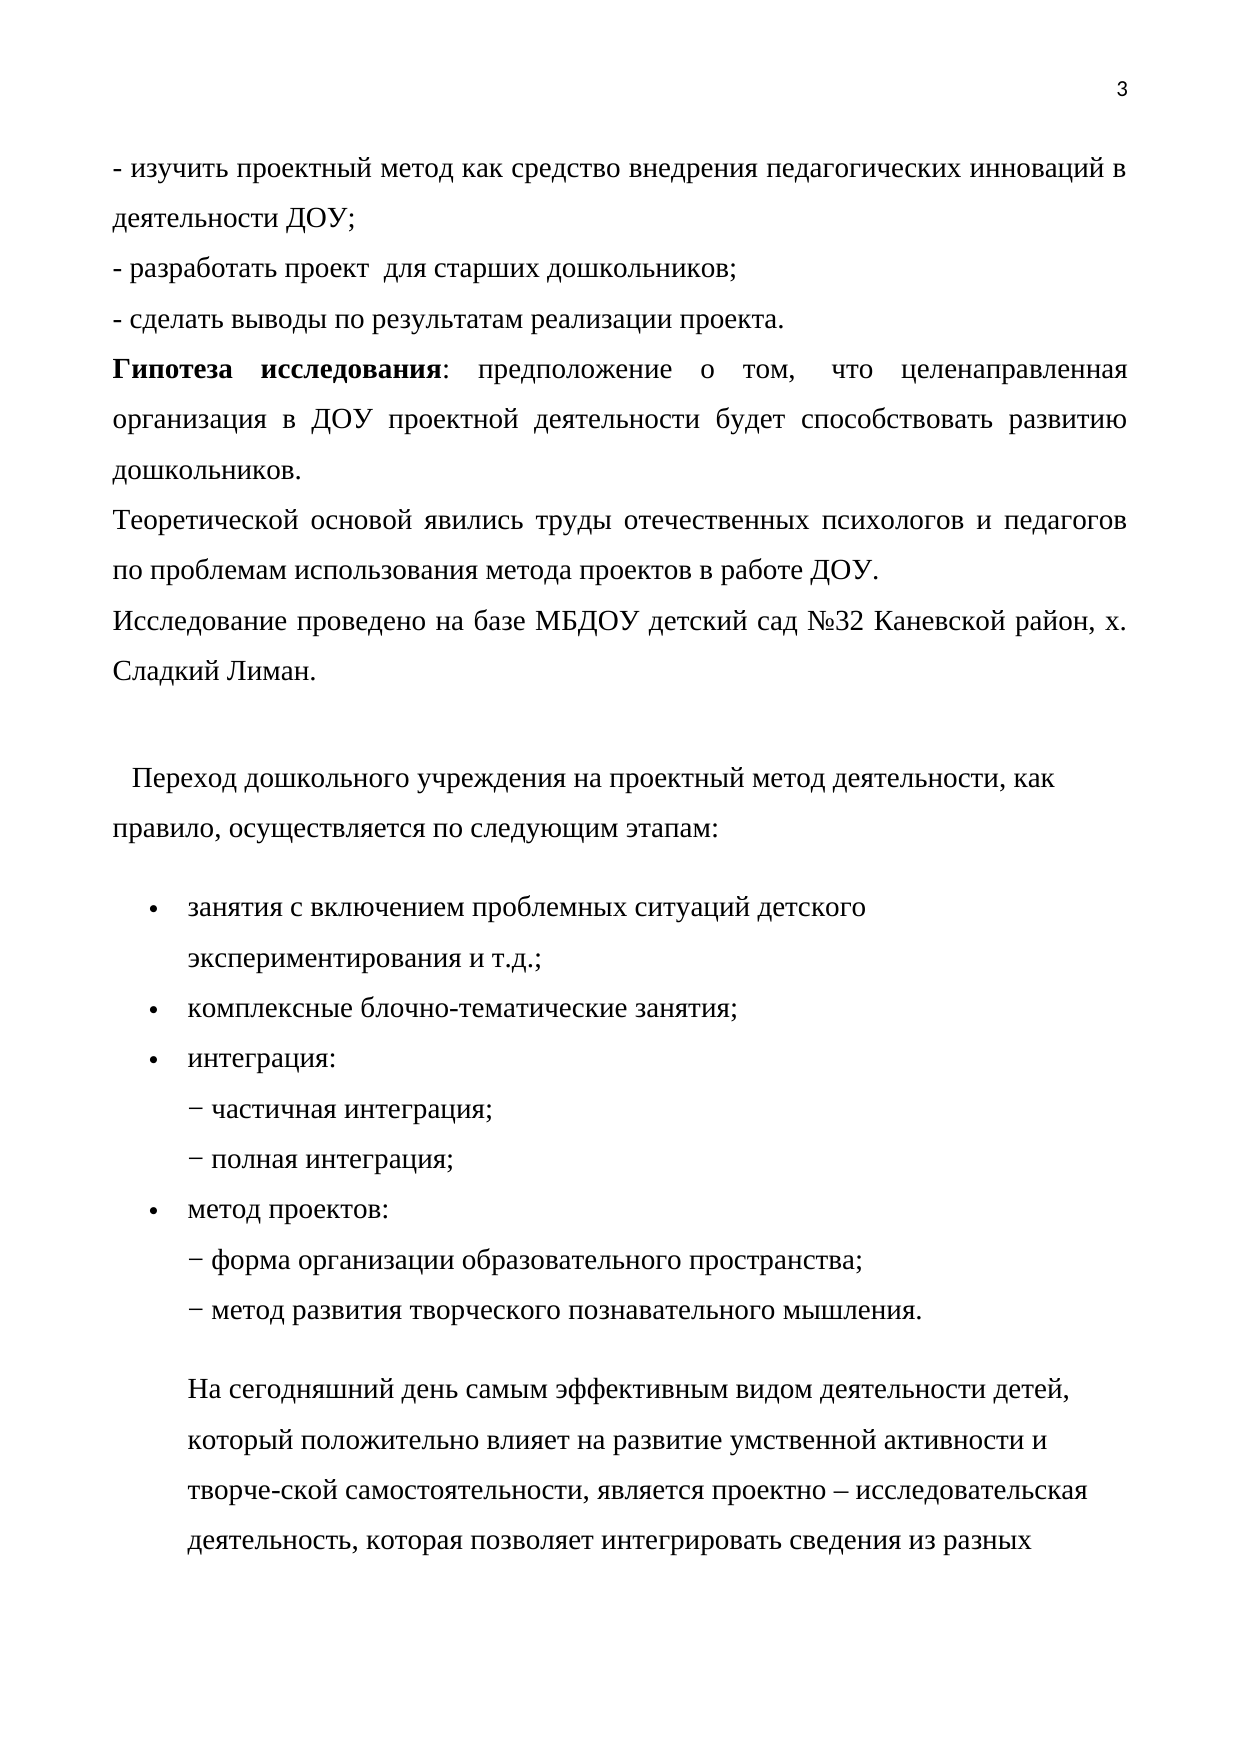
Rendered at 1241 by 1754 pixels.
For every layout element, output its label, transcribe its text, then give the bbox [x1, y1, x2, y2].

text - изучить проектный метод как средство внедрения педагогических инноваций в деятельности ДОУ; [112, 150, 1128, 234]
list метод проектов: − форма организации образовательного пространства; − метод развития творческого познавательного мышления. [150, 1191, 1128, 1326]
text - сделать выводы по результатам реализации проекта. [112, 301, 1128, 334]
list комплексные блочно-тематические занятия; [150, 990, 1128, 1024]
list занятия с включением проблемных ситуаций детского экспериментирования и т.д.; [150, 889, 1128, 973]
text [187, 1372, 1128, 1556]
text Теоретической основой явились труды отечественных психологов и педагогов по проблемам использования метода проектов в работе ДОУ. [112, 502, 1128, 586]
text Гипотеза исследования: предположение о том, что целенаправленная организация в ДОУ проектной деятельности будет способствовать развитию дошкольников. [112, 351, 1128, 485]
text Исследование проведено на базе МБДОУ детский сад №32 Каневской район, х. Сладкий Лиман. [112, 603, 1128, 687]
list интеграция: − частичная интеграция; − полная интеграция; [150, 1041, 1128, 1175]
text - разработать проект для старших дошкольников; [112, 251, 1128, 284]
text Переход дошкольного учреждения на проектный метод деятельности, как правило, осуществляется по следующим этапам: [112, 760, 1128, 844]
